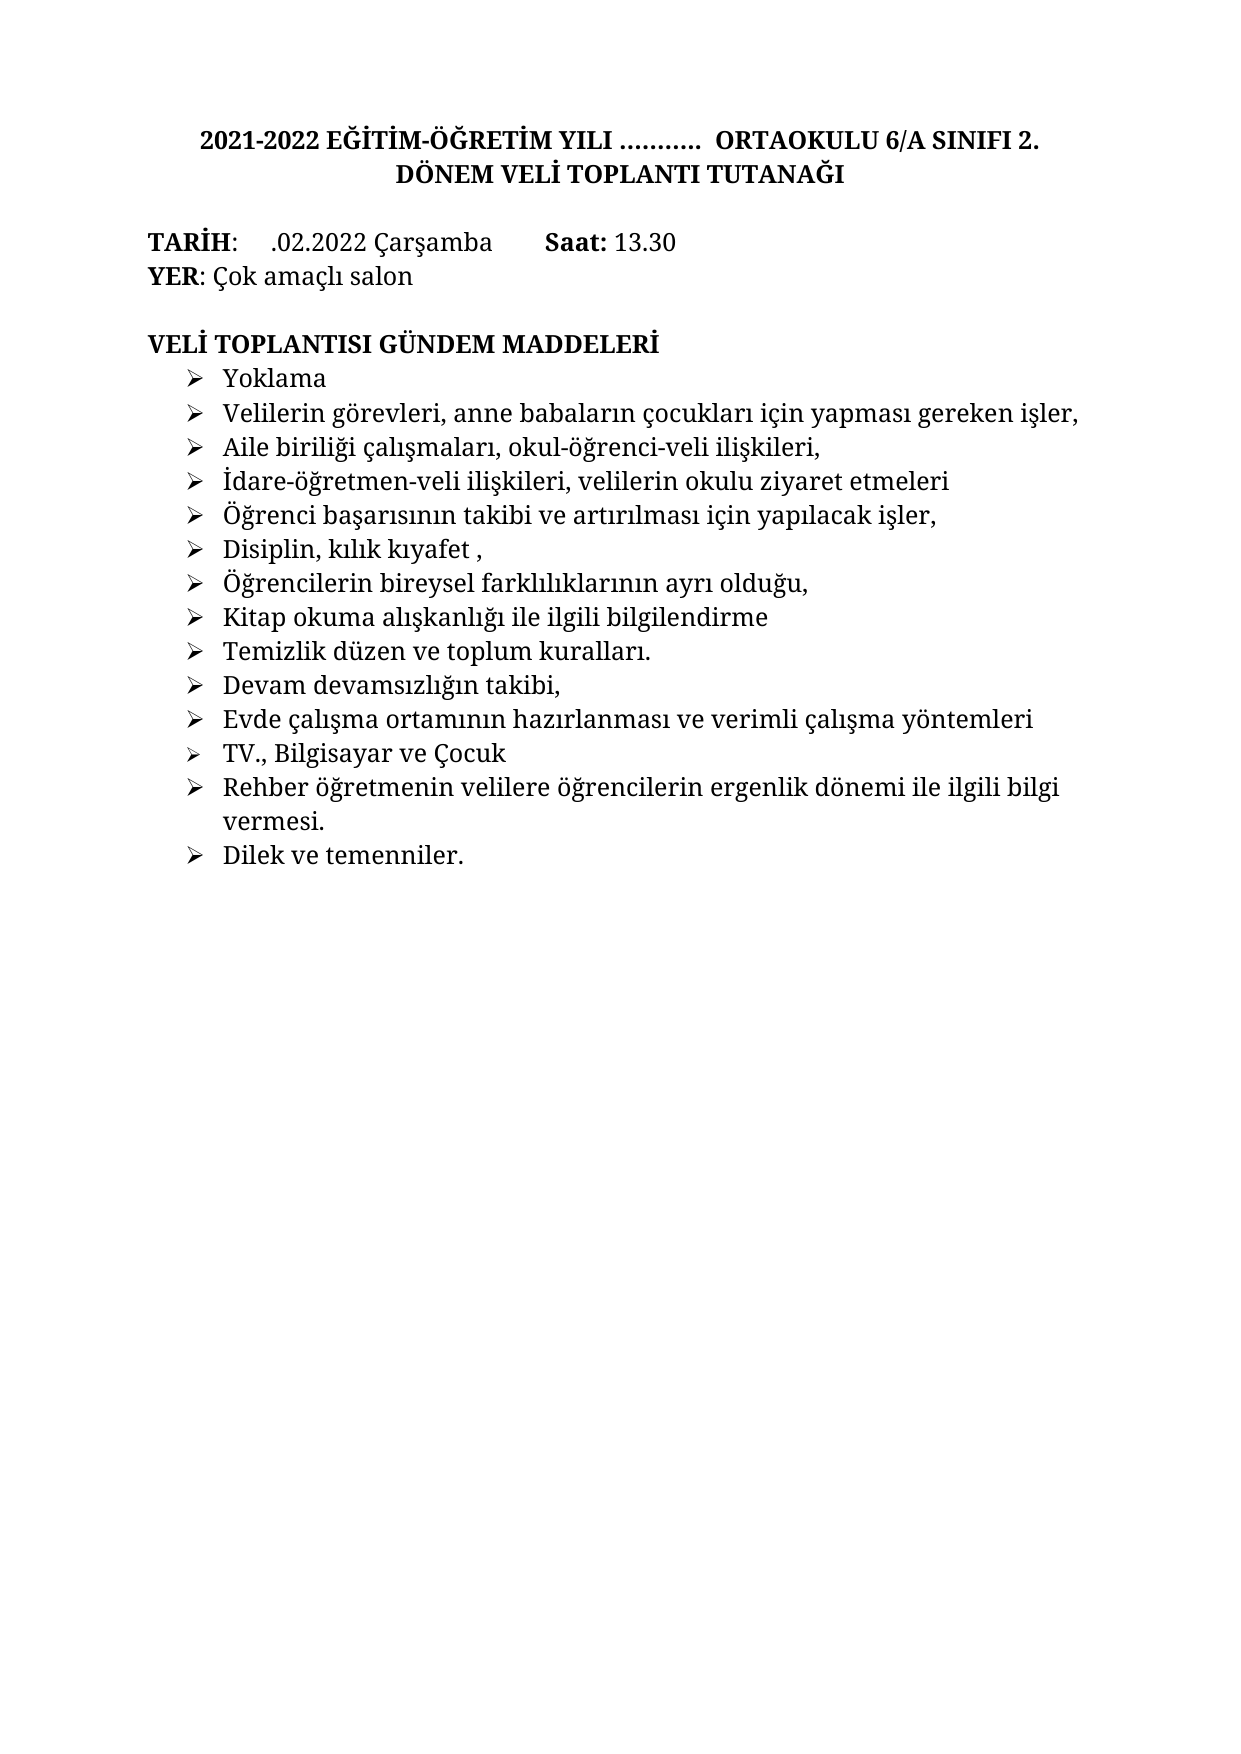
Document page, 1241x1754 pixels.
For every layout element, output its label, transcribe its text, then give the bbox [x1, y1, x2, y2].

list Dilek ve temenniler. [185, 838, 1093, 872]
text 2021-2022 EĞİTİM-ÖĞRETİM YILI ……….. ORTAOKULU 6/A SINIFI 2. DÖNEM VELİ TOPLANTI TUTANAĞI [148, 123, 1093, 191]
text TARİH: .02.2022 Çarşamba Saat: 13.30 [148, 225, 1093, 259]
list Öğrencilerin bireysel farklılıklarının ayrı olduğu, [185, 566, 1093, 599]
list Aile biriliği çalışmaları, okul-öğrenci-veli ilişkileri, [185, 429, 1093, 463]
text VELİ TOPLANTISI GÜNDEM MADDELERİ [148, 327, 1093, 361]
list Rehber öğretmenin velilere öğrencilerin ergenlik dönemi ile ilgili bilgi vermesi. [185, 770, 1093, 838]
list Öğrenci başarısının takibi ve artırılması için yapılacak işler, [185, 497, 1093, 531]
list İdare-öğretmen-veli ilişkileri, velilerin okulu ziyaret etmeleri [185, 463, 1093, 497]
list Temizlik düzen ve toplum kuralları. [185, 634, 1093, 668]
list Kitap okuma alışkanlığı ile ilgili bilgilendirme [185, 599, 1093, 634]
list Disiplin, kılık kıyafet , [185, 531, 1093, 566]
list Velilerin görevleri, anne babaların çocukları için yapması gereken işler, [185, 395, 1093, 429]
list Devam devamsızlığın takibi, [185, 668, 1093, 702]
list Evde çalışma ortamının hazırlanması ve verimli çalışma yöntemleri [185, 702, 1093, 736]
list TV., Bilgisayar ve Çocuk [185, 736, 1093, 770]
text YER: Çok amaçlı salon [148, 259, 1093, 293]
list Yoklama [185, 361, 1093, 395]
